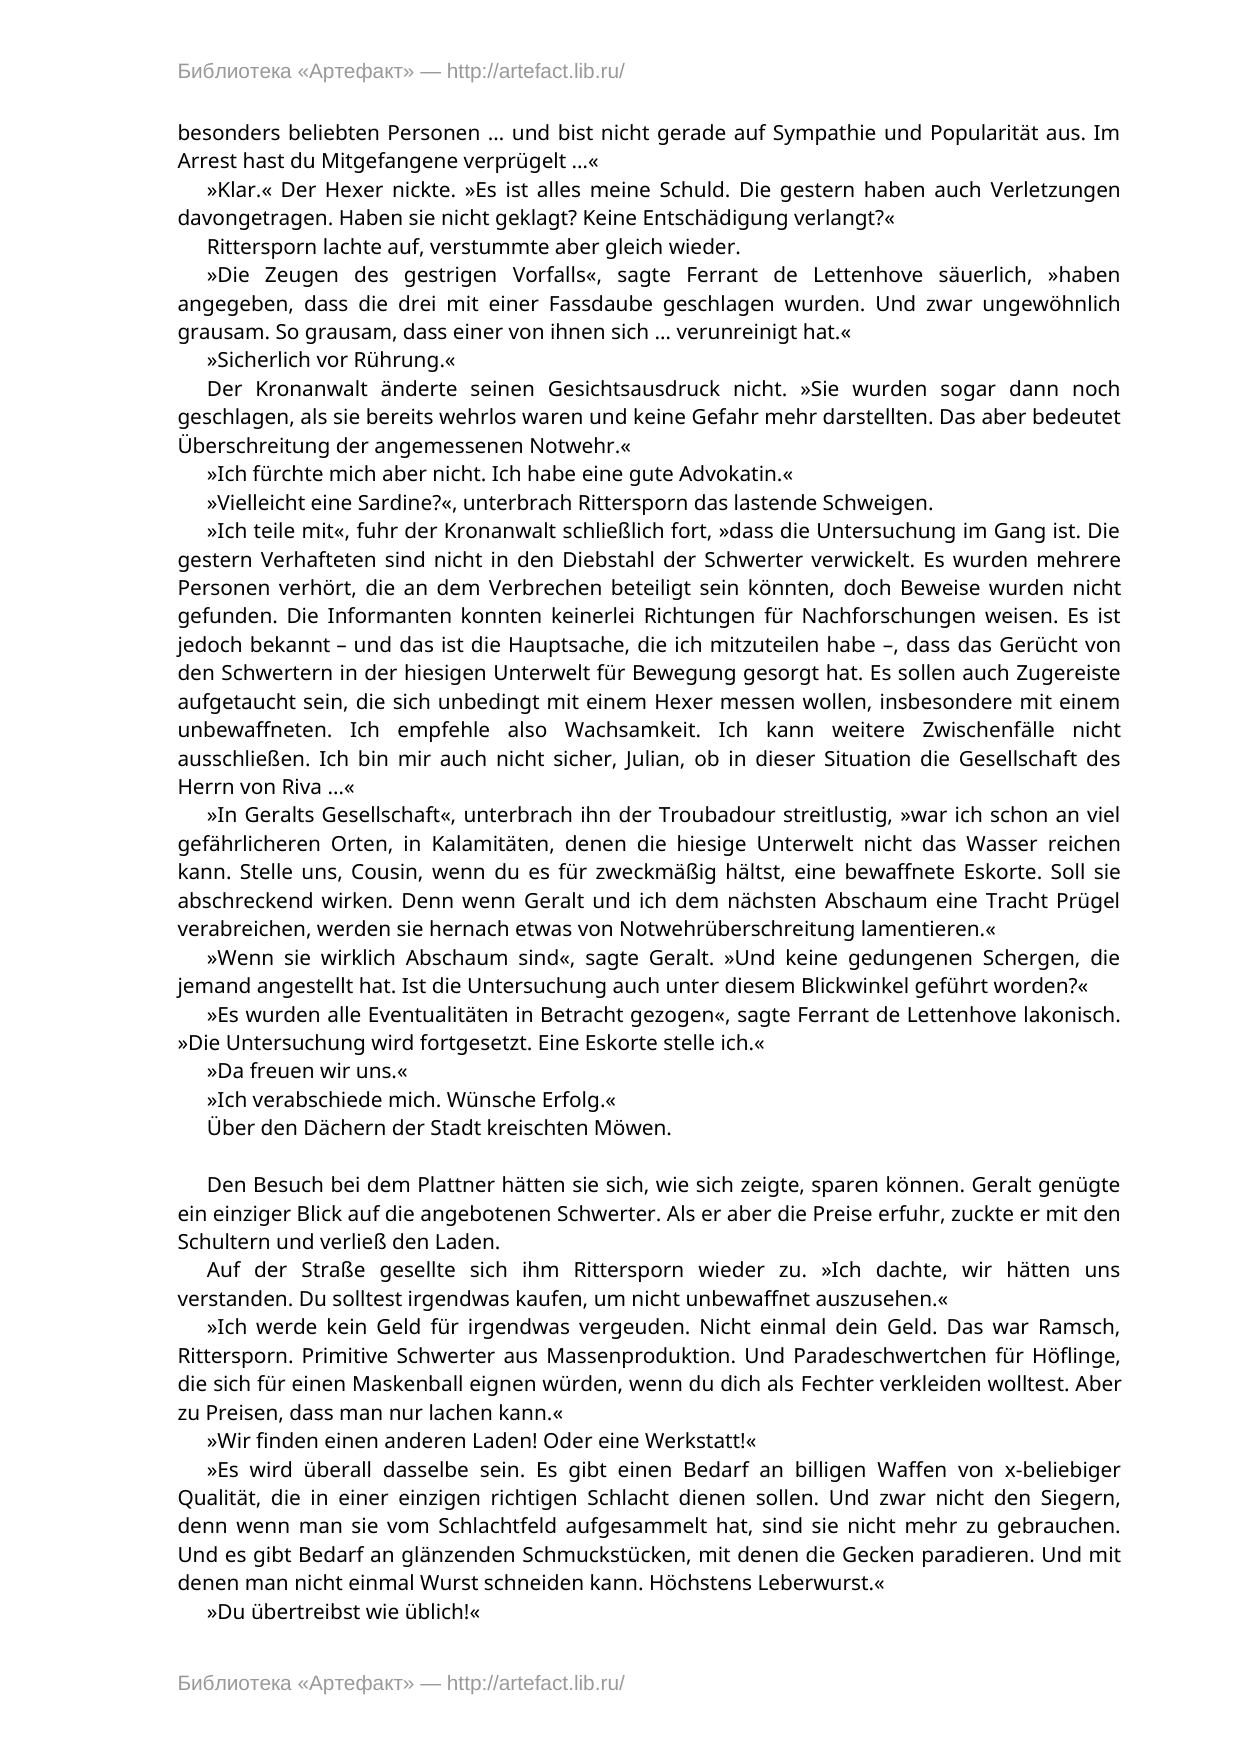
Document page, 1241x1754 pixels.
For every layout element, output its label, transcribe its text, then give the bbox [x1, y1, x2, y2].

text »Klar.« Der Hexer nickte. »Es ist alles meine Schuld. Die gestern haben auch Verletzungen davongetragen. Haben sie nicht geklagt? Keine Entschädigung verlangt?« [177, 175, 1122, 232]
text »Wenn sie wirklich Abschaum sind«, sagte Geralt. »Und keine gedungenen Schergen, die jemand angestellt hat. Ist die Untersuchung auch unter diesem Blickwinkel geführt worden?« [177, 943, 1122, 1000]
text »Die Zeugen des gestrigen Vorfalls«, sagte Ferrant de Lettenhove säuerlich, »haben angegeben, dass die drei mit einer Fassdaube geschlagen wurden. Und zwar ungewöhnlich grausam. So grausam, dass einer von ihnen sich … verunreinigt hat.« [177, 260, 1122, 346]
text »Vielleicht eine Sardine?«, unterbrach Rittersporn das lastende Schweigen. [177, 488, 1122, 516]
text »Es wird überall dasselbe sein. Es gibt einen Bedarf an billigen Waffen von x-beliebiger Qualität, die in einer einzigen richtigen Schlacht dienen sollen. Und zwar nicht den Siegern, denn wenn man sie vom Schlachtfeld aufgesammelt hat, sind sie nicht mehr zu gebrauchen. Und es gibt Bedarf an glänzenden Schmuckstücken, mit denen die Gecken paradieren. Und mit denen man nicht einmal Wurst schneiden kann. Höchstens Leberwurst.« [177, 1455, 1122, 1597]
text »Du übertreibst wie üblich!« [177, 1597, 1122, 1625]
text Über den Dächern der Stadt kreischten Möwen. [177, 1113, 1122, 1142]
text »Ich teile mit«, fuhr der Kronanwalt schließlich fort, »dass die Untersuchung im Gang ist. Die gestern Verhafteten sind nicht in den Diebstahl der Schwerter verwickelt. Es wurden mehrere Personen verhört, die an dem Verbrechen beteiligt sein könnten, doch Beweise wurden nicht gefunden. Die Informanten konnten keinerlei Richtungen für Nachforschungen weisen. Es ist jedoch bekannt – und das ist die Hauptsache, die ich mitzuteilen habe –, dass das Gerücht von den Schwertern in der hiesigen Unterwelt für Bewegung gesorgt hat. Es sollen auch Zugereiste aufgetaucht sein, die sich unbedingt mit einem Hexer messen wollen, insbesondere mit einem unbewaffneten. Ich empfehle also Wachsamkeit. Ich kann weitere Zwischenfälle nicht ausschließen. Ich bin mir auch nicht sicher, Julian, ob in dieser Situation die Gesellschaft des Herrn von Riva …« [177, 516, 1122, 801]
text »Ich verabschiede mich. Wünsche Erfolg.« [177, 1085, 1122, 1113]
text Der Kronanwalt änderte seinen Gesichtsausdruck nicht. »Sie wurden sogar dann noch geschlagen, als sie bereits wehrlos waren und keine Gefahr mehr darstellten. Das aber bedeutet Überschreitung der angemessenen Notwehr.« [177, 374, 1122, 459]
text »In Geralts Gesellschaft«, unterbrach ihn der Troubadour streitlustig, »war ich schon an viel gefährlicheren Orten, in Kalamitäten, denen die hiesige Unterwelt nicht das Wasser reichen kann. Stelle uns, Cousin, wenn du es für zweckmäßig hältst, eine bewaffnete Eskorte. Soll sie abschreckend wirken. Denn wenn Geralt und ich dem nächsten Abschaum eine Tracht Prügel verabreichen, werden sie hernach etwas von Notwehrüberschreitung lamentieren.« [177, 801, 1122, 943]
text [177, 118, 1122, 175]
text Den Besuch bei dem Plattner hätten sie sich, wie sich zeigte, sparen können. Geralt genügte ein einziger Blick auf die angebotenen Schwerter. Als er aber die Preise erfuhr, zuckte er mit den Schultern und verließ den Laden. [177, 1170, 1122, 1256]
text »Ich fürchte mich aber nicht. Ich habe eine gute Advokatin.« [177, 459, 1122, 488]
text Auf der Straße gesellte sich ihm Rittersporn wieder zu. »Ich dachte, wir hätten uns verstanden. Du solltest irgendwas kaufen, um nicht unbewaffnet auszusehen.« [177, 1256, 1122, 1312]
text »Wir finden einen anderen Laden! Oder eine Werkstatt!« [177, 1426, 1122, 1455]
text Rittersporn lachte auf, verstummte aber gleich wieder. [177, 232, 1122, 260]
text »Sicherlich vor Rührung.« [177, 346, 1122, 374]
text »Ich werde kein Geld für irgendwas vergeuden. Nicht einmal dein Geld. Das war Ramsch, Rittersporn. Primitive Schwerter aus Massenproduktion. Und Paradeschwertchen für Höflinge, die sich für einen Maskenball eignen würden, wenn du dich als Fechter verkleiden wolltest. Aber zu Preisen, dass man nur lachen kann.« [177, 1312, 1122, 1426]
text »Es wurden alle Eventualitäten in Betracht gezogen«, sagte Ferrant de Lettenhove lakonisch. »Die Untersuchung wird fortgesetzt. Eine Eskorte stelle ich.« [177, 1000, 1122, 1057]
text »Da freuen wir uns.« [177, 1057, 1122, 1085]
